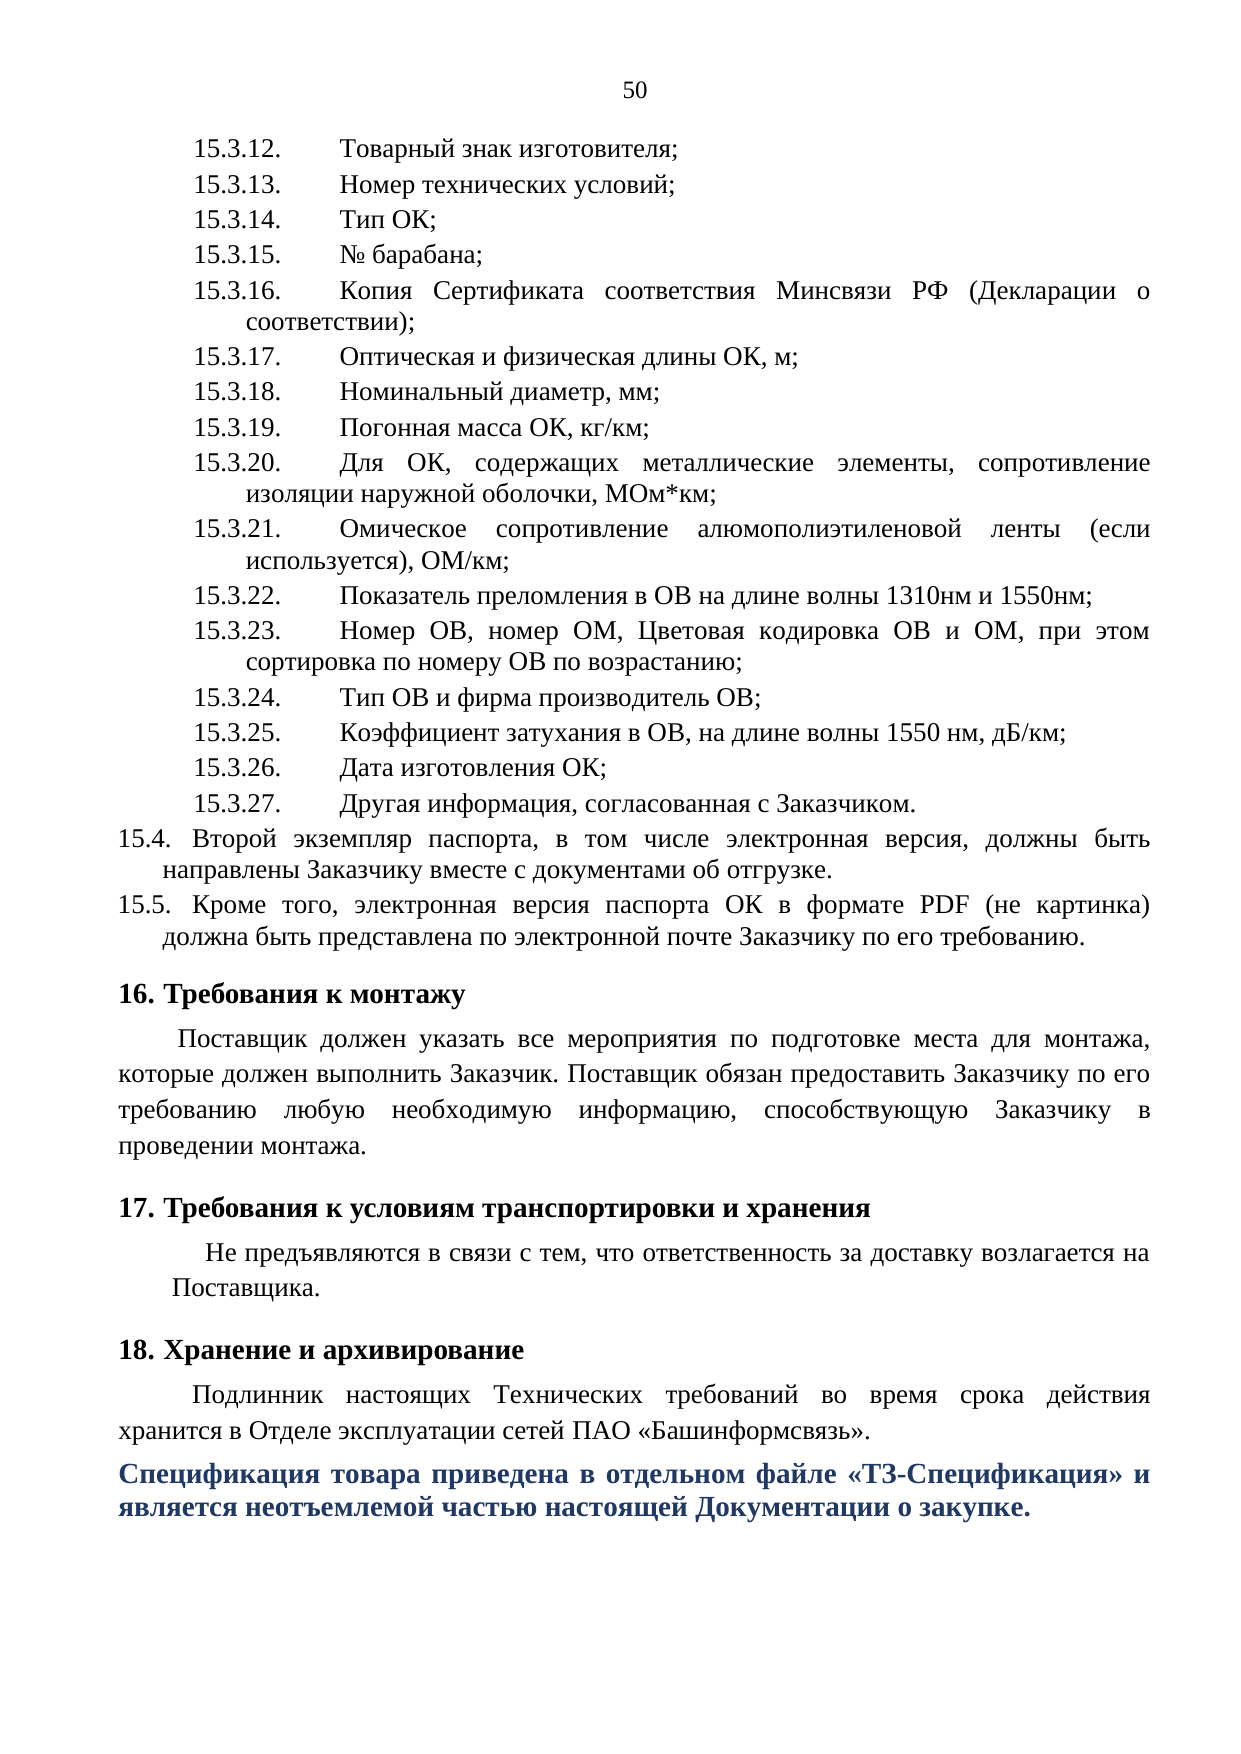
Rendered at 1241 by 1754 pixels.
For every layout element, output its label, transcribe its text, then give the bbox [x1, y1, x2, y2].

list Кроме того, электронная версия паспорта ОК в формате PDF (не картинка) должна быть представлена по электронной почте Заказчику по его требованию. [117, 888, 1152, 951]
text Спецификация товара приведена в отдельном файле «ТЗ-Спецификация» и является неотъемлемой частью настоящей Документации о закупке. [118, 1456, 1152, 1523]
list Требования к монтажу [118, 976, 1152, 1009]
list Дата изготовления ОК; [193, 751, 1152, 783]
text Поставщик должен указать все мероприятия по подготовке места для монтажа, которые должен выполнить Заказчик. Поставщик обязан предоставить Заказчику по его требованию любую необходимую информацию, способствующую Заказчику в проведении монтажа. [118, 1022, 1152, 1160]
list Для ОК, содержащих металлические элементы, сопротивление изоляции наружной оболочки, МОм*км; [193, 446, 1152, 508]
list Товарный знак изготовителя; [193, 132, 1152, 164]
list Хранение и архивирование [118, 1332, 1152, 1366]
list Номинальный диаметр, мм; [193, 376, 1152, 407]
list Номер ОВ, номер ОМ, Цветовая кодировка ОВ и ОМ, при этом сортировка по номеру ОВ по возрастанию; [193, 614, 1152, 677]
list Другая информация, согласованная с Заказчиком. [193, 787, 1152, 818]
list Тип ОК; [193, 203, 1152, 234]
list Номер технических условий; [193, 168, 1152, 199]
text Подлинник настоящих Технических требований во время срока действия хранится в Отделе эксплуатации сетей ПАО «Башинформсвязь». [118, 1378, 1152, 1445]
list Требования к условиям транспортировки и хранения [118, 1190, 1152, 1223]
list Второй экземпляр паспорта, в том числе электронная версия, должны быть направлены Заказчику вместе с документами об отгрузке. [117, 822, 1152, 884]
list Копия Сертификата соответствия Минсвязи РФ (Декларации о соответствии); [193, 274, 1152, 336]
list Показатель преломления в ОВ на длине волны 1310нм и 1550нм; [193, 579, 1152, 610]
list Погонная масса ОК, кг/км; [193, 411, 1152, 442]
text Не предъявляются в связи с тем, что ответственность за доставку возлагается на Поставщика. [172, 1236, 1152, 1303]
list № барабана; [193, 238, 1152, 269]
list Тип ОВ и фирма производитель ОВ; [193, 681, 1152, 712]
list Омическое сопротивление алюмополиэтиленовой ленты (если используется), ОМ/км; [193, 513, 1152, 575]
list Коэффициент затухания в ОВ, на длине волны 1550 нм, дБ/км; [193, 716, 1152, 747]
list Оптическая и физическая длины ОК, м; [193, 340, 1152, 371]
